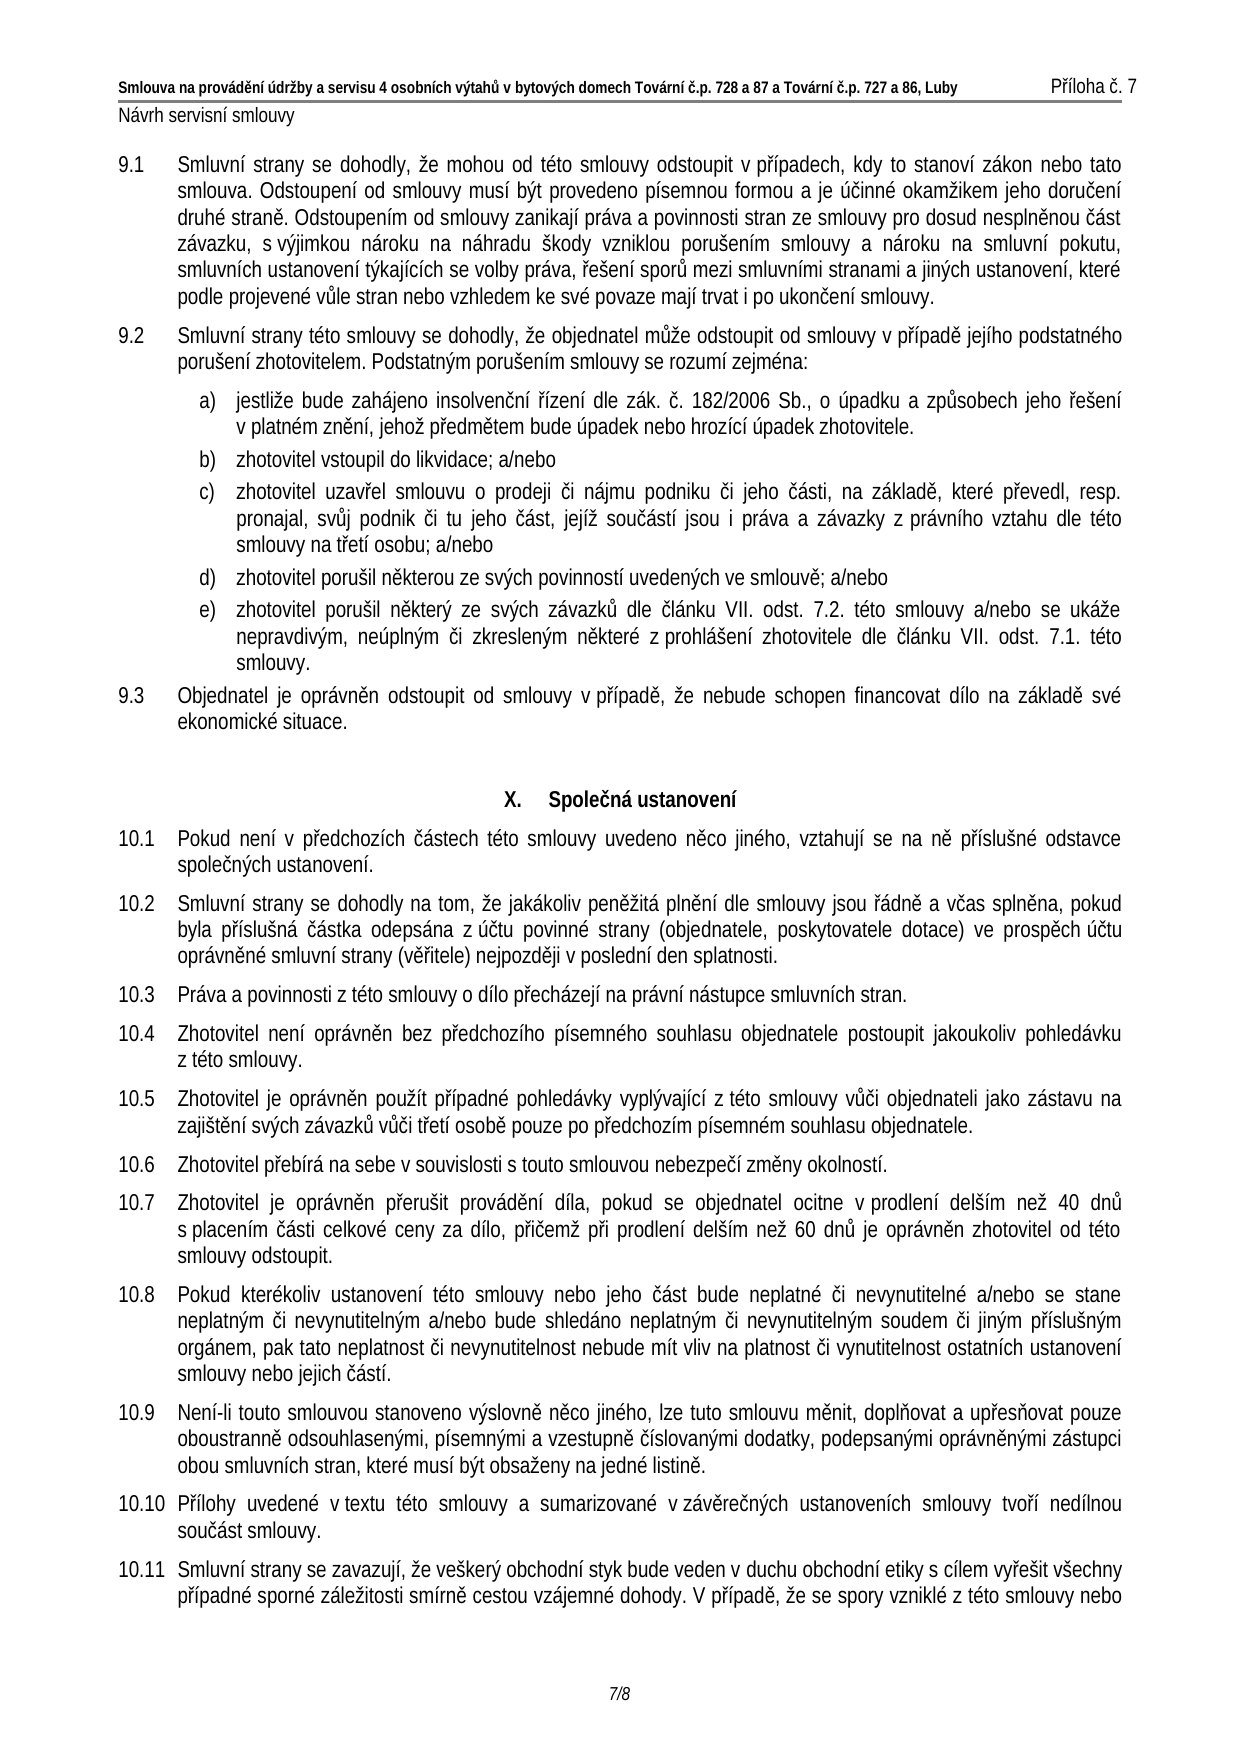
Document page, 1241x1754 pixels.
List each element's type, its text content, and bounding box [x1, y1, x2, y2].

list jestliže bude zahájeno insolvenční řízení dle zák. č. 182/2006 Sb., o úpadku a způsobech jeho řešení v platném znění, jehož předmětem bude úpadek nebo hrozící úpadek zhotovitele. [199, 387, 1122, 439]
list zhotovitel vstoupil do likvidace; a/nebo [199, 446, 1122, 472]
list zhotovitel uzavřel smlouvu o prodeji či nájmu podniku či jeho části, na základě, které převedl, resp. pronajal, svůj podnik či tu jeho část, jejíž součástí jsou i práva a závazky z právního vztahu dle této smlouvy na třetí osobu; a/nebo [199, 478, 1122, 557]
list Práva a povinnosti z této smlouvy o dílo přecházejí na právní nástupce smluvních stran. [118, 981, 1122, 1008]
list Smluvní strany této smlouvy se dohodly, že objednatel může odstoupit od smlouvy v případě jejího podstatného porušení zhotovitelem. Podstatným porušením smlouvy se rozumí zejména: [118, 322, 1122, 374]
list Není-li touto smlouvou stanoveno výslovně něco jiného, lze tuto smlouvu měnit, doplňovat a upřesňovat pouze oboustranně odsouhlasenými, písemnými a vzestupně číslovanými dodatky, podepsanými oprávněnými zástupci obou smluvních stran, které musí být obsaženy na jedné listině. [118, 1399, 1122, 1478]
list Pokud není v předchozích částech této smlouvy uvedeno něco jiného, vztahují se na ně příslušné odstavce společných ustanovení. [118, 824, 1122, 877]
list Zhotovitel je oprávněn použít případné pohledávky vyplývající z této smlouvy vůči objednateli jako zástavu na zajištění svých závazků vůči třetí osobě pouze po předchozím písemném souhlasu objednatele. [118, 1085, 1122, 1138]
list zhotovitel porušil některou ze svých povinností uvedených ve smlouvě; a/nebo [199, 564, 1122, 590]
list Pokud kterékoliv ustanovení této smlouvy nebo jeho část bude neplatné či nevynutitelné a/nebo se stane neplatným či nevynutitelným a/nebo bude shledáno neplatným či nevynutitelným soudem či jiným příslušným orgánem, pak tato neplatnost či nevynutitelnost nebude mít vliv na platnost či vynutitelnost ostatních ustanovení smlouvy nebo jejich částí. [118, 1281, 1122, 1386]
list Přílohy uvedené v textu této smlouvy a sumarizované v závěrečných ustanoveních smlouvy tvoří nedílnou součást smlouvy. [118, 1490, 1122, 1543]
list Zhotovitel přebírá na sebe v souvislosti s touto smlouvou nebezpečí změny okolností. [118, 1151, 1122, 1177]
list Zhotovitel je oprávněn přerušit provádění díla, pokud se objednatel ocitne v prodlení delším než 40 dnů s placením části celkové ceny za dílo, přičemž při prodlení delším než 60 dnů je oprávněn zhotovitel od této smlouvy odstoupit. [118, 1189, 1122, 1268]
list Zhotovitel není oprávněn bez předchozího písemného souhlasu objednatele postoupit jakoukoliv pohledávku z této smlouvy. [118, 1020, 1122, 1073]
list zhotovitel porušil některý ze svých závazků dle článku VII. odst. 7.2. této smlouvy a/nebo se ukáže nepravdivým, neúplným či zkresleným některé z prohlášení zhotovitele dle článku VII. odst. 7.1. této smlouvy. [199, 596, 1122, 675]
list Smluvní strany se dohodly, že mohou od této smlouvy odstoupit v případech, kdy to stanoví zákon nebo tato smlouva. Odstoupení od smlouvy musí být provedeno písemnou formou a je účinné okamžikem jeho doručení druhé straně. Odstoupením od smlouvy zanikají práva a povinnosti stran ze smlouvy pro dosud nesplněnou část závazku, s výjimkou nároku na náhradu škody vzniklou porušením smlouvy a nároku na smluvní pokutu, smluvních ustanovení týkajících se volby práva, řešení sporů mezi smluvními stranami a jiných ustanovení, které podle projevené vůle stran nebo vzhledem ke své povaze mají trvat i po ukončení smlouvy. [118, 151, 1122, 309]
text X. Společná ustanovení [118, 786, 1122, 812]
list Objednatel je oprávněn odstoupit od smlouvy v případě, že nebude schopen financovat dílo na základě své ekonomické situace. [118, 682, 1122, 734]
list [118, 1556, 1122, 1608]
list Smluvní strany se dohodly na tom, že jakákoliv peněžitá plnění dle smlouvy jsou řádně a včas splněna, pokud byla příslušná částka odepsána z účtu povinné strany (objednatele, poskytovatele dotace) ve prospěch účtu oprávněné smluvní strany (věřitele) nejpozději v poslední den splatnosti. [118, 890, 1122, 969]
